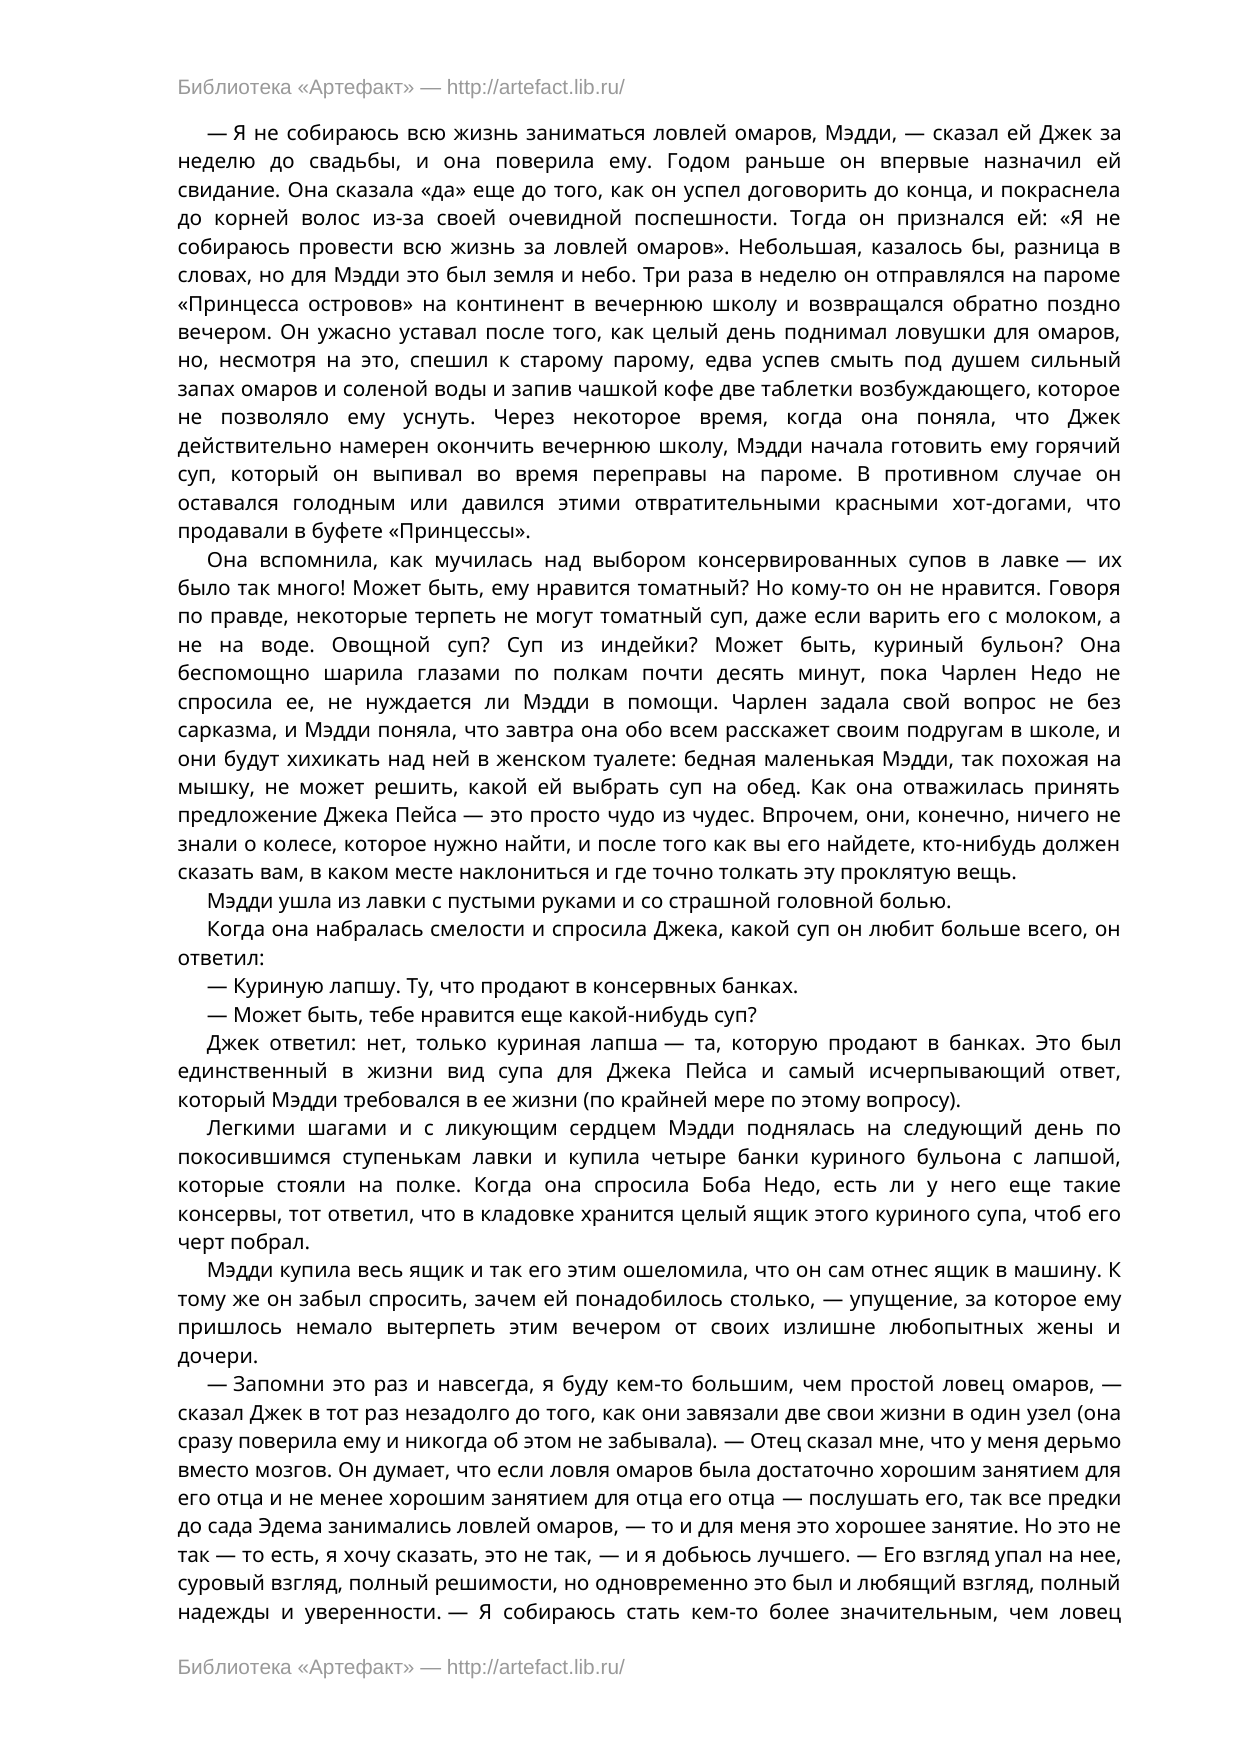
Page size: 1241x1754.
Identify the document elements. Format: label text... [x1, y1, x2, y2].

text — Может быть, тебе нравится еще какой-нибудь суп? [177, 1000, 1122, 1028]
text Мэдди ушла из лавки с пустыми руками и со страшной головной болью. [177, 886, 1122, 914]
text Когда она набралась смелости и спросила Джека, какой суп он любит больше всего, он ответил: [177, 914, 1122, 971]
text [177, 1369, 1122, 1625]
text Мэдди купила весь ящик и так его этим ошеломила, что он сам отнес ящик в машину. К тому же он забыл спросить, зачем ей понадобилось столько, — упущение, за которое ему пришлось немало вытерпеть этим вечером от своих излишне любопытных жены и дочери. [177, 1256, 1122, 1369]
text Она вспомнила, как мучилась над выбором консервированных супов в лавке — их было так много! Может быть, ему нравится томатный? Но кому-то он не нравится. Говоря по правде, некоторые терпеть не могут томатный суп, даже если варить его с молоком, а не на воде. Овощной суп? Суп из индейки? Может быть, куриный бульон? Она беспомощно шарила глазами по полкам почти десять минут, пока Чарлен Недо не спросила ее, не нуждается ли Мэдди в помощи. Чарлен задала свой вопрос не без сарказма, и Мэдди поняла, что завтра она обо всем расскажет своим подругам в школе, и они будут хихикать над ней в женском туалете: бедная маленькая Мэдди, так похожая на мышку, не может решить, какой ей выбрать суп на обед. Как она отважилась принять предложение Джека Пейса — это просто чудо из чудес. Впрочем, они, конечно, ничего не знали о колесе, которое нужно найти, и после того как вы его найдете, кто-нибудь должен сказать вам, в каком месте наклониться и где точно толкать эту проклятую вещь. [177, 545, 1122, 886]
text — Я не собираюсь всю жизнь заниматься ловлей омаров, Мэдди, — сказал ей Джек за неделю до свадьбы, и она поверила ему. Годом раньше он впервые назначил ей свидание. Она сказала «да» еще до того, как он успел договорить до конца, и покраснела до корней волос из-за своей очевидной поспешности. Тогда он признался ей: «Я не собираюсь провести всю жизнь за ловлей омаров». Небольшая, казалось бы, разница в словах, но для Мэдди это был земля и небо. Три раза в неделю он отправлялся на пароме «Принцесса островов» на континент в вечернюю школу и возвращался обратно поздно вечером. Он ужасно уставал после того, как целый день поднимал ловушки для омаров, но, несмотря на это, спешил к старому парому, едва успев смыть под душем сильный запах омаров и соленой воды и запив чашкой кофе две таблетки возбуждающего, которое не позволяло ему уснуть. Через некоторое время, когда она поняла, что Джек действительно намерен окончить вечернюю школу, Мэдди начала готовить ему горячий суп, который он выпивал во время переправы на пароме. В противном случае он оставался голодным или давился этими отвратительными красными хот-догами, что продавали в буфете «Принцессы». [177, 118, 1122, 545]
text Легкими шагами и с ликующим сердцем Мэдди поднялась на следующий день по покосившимся ступенькам лавки и купила четыре банки куриного бульона с лапшой, которые стояли на полке. Когда она спросила Боба Недо, есть ли у него еще такие консервы, тот ответил, что в кладовке хранится целый ящик этого куриного супа, чтоб его черт побрал. [177, 1113, 1122, 1256]
text — Куриную лапшу. Ту, что продают в консервных банках. [177, 971, 1122, 1000]
text Джек ответил: нет, только куриная лапша — та, которую продают в банках. Это был единственный в жизни вид супа для Джека Пейса и самый исчерпывающий ответ, который Мэдди требовался в ее жизни (по крайней мере по этому вопросу). [177, 1028, 1122, 1113]
